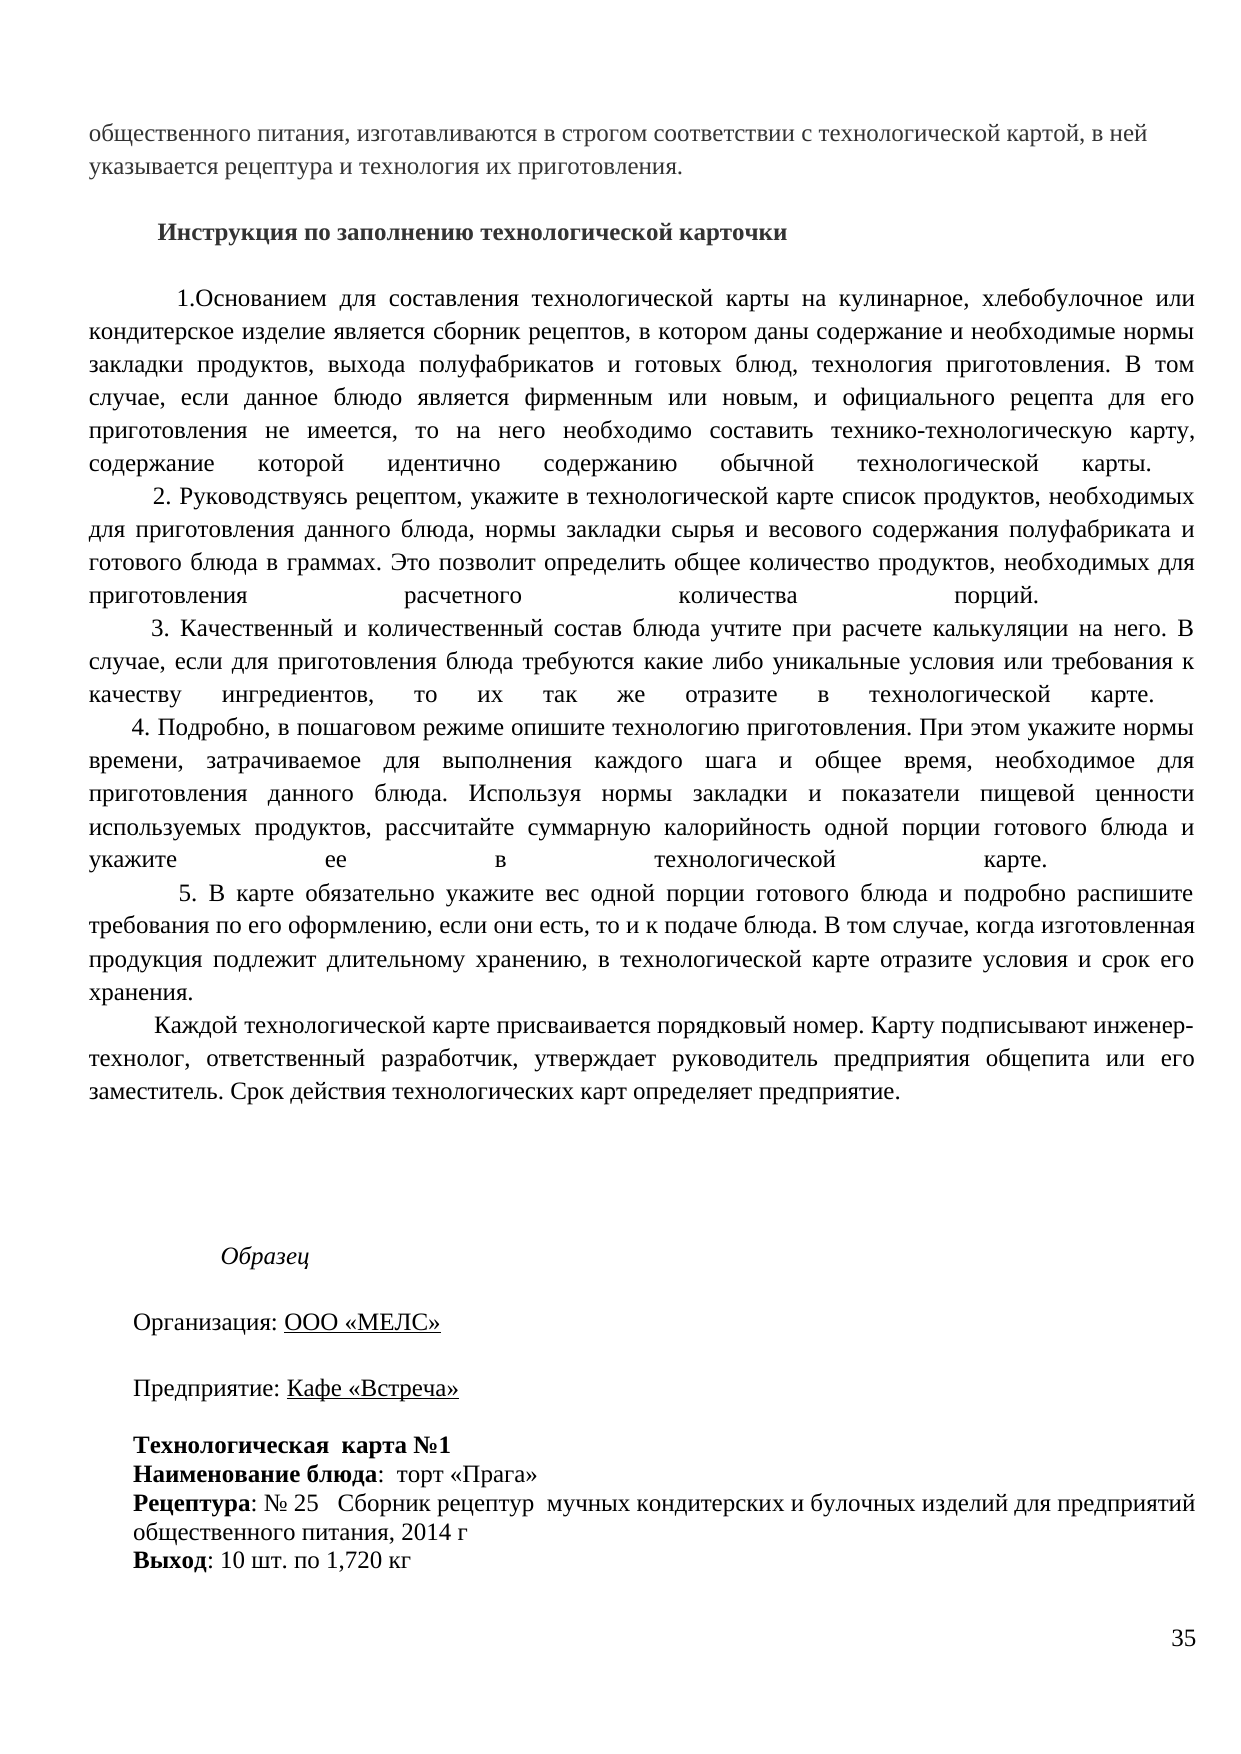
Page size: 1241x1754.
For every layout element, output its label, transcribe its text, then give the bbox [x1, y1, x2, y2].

text Рецептура: № 25 Сборник рецептур мучных кондитерских и булочных изделий для предприятий общественного питания, 2014 г [133, 1488, 1196, 1545]
text Организация: ООО «МЕЛС» [133, 1307, 1196, 1336]
text Наименование блюда: торт «Прага» [133, 1459, 1196, 1488]
text Предприятие: Кафе «Встреча» [133, 1373, 1196, 1402]
text 1.Основанием для составления технологической карты на кулинарное, хлебобулочное или кондитерское изделие является сборник рецептов, в котором даны содержание и необходимые нормы закладки продуктов, выхода полуфабрикатов и готовых блюд, технология приготовления. В том случае, если данное блюдо является фирменным или новым, и официального рецепта для его приготовления не имеется, то на него необходимо составить технико-технологическую карту, содержание которой идентично содержанию обычной технологической карты. 2. Руководствуясь рецептом, укажите в технологической карте список продуктов, необходимых для приготовления данного блюда, нормы закладки сырья и весового содержания полуфабриката и готового блюда в граммах. Это позволит определить общее количество продуктов, необходимых для приготовления расчетного количества порций. 3. Качественный и количественный состав блюда учтите при расчете калькуляции на него. В случае, если для приготовления блюда требуются какие либо уникальные условия или требования к качеству ингредиентов, то их так же отразите в технологической карте. 4. Подробно, в пошаговом режиме опишите технологию приготовления. При этом укажите нормы времени, затрачиваемое для выполнения каждого шага и общее время, необходимое для приготовления данного блюда. Используя нормы закладки и показатели пищевой ценности используемых продуктов, рассчитайте суммарную калорийность одной порции готового блюда и укажите ее в технологической карте. 5. В карте обязательно укажите вес одной порции готового блюда и подробно распишите требования по его оформлению, если они есть, то и к подаче блюда. В том случае, когда изготовленная продукция подлежит длительному хранению, в технологической карте отразите условия и срок его хранения. Каждой технологической карте присваивается порядковый номер. Карту подписывают инженер-технолог, ответственный разработчик, утверждает руководитель предприятия общепита или его заместитель. Срок действия технологических карт определяет предприятие. [88, 250, 1196, 1104]
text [88, 118, 1196, 246]
text Выход: 10 шт. по 1,720 кг [133, 1545, 1196, 1574]
text Образец [133, 1241, 1196, 1269]
text Технологическая карта №1 [133, 1430, 1196, 1459]
